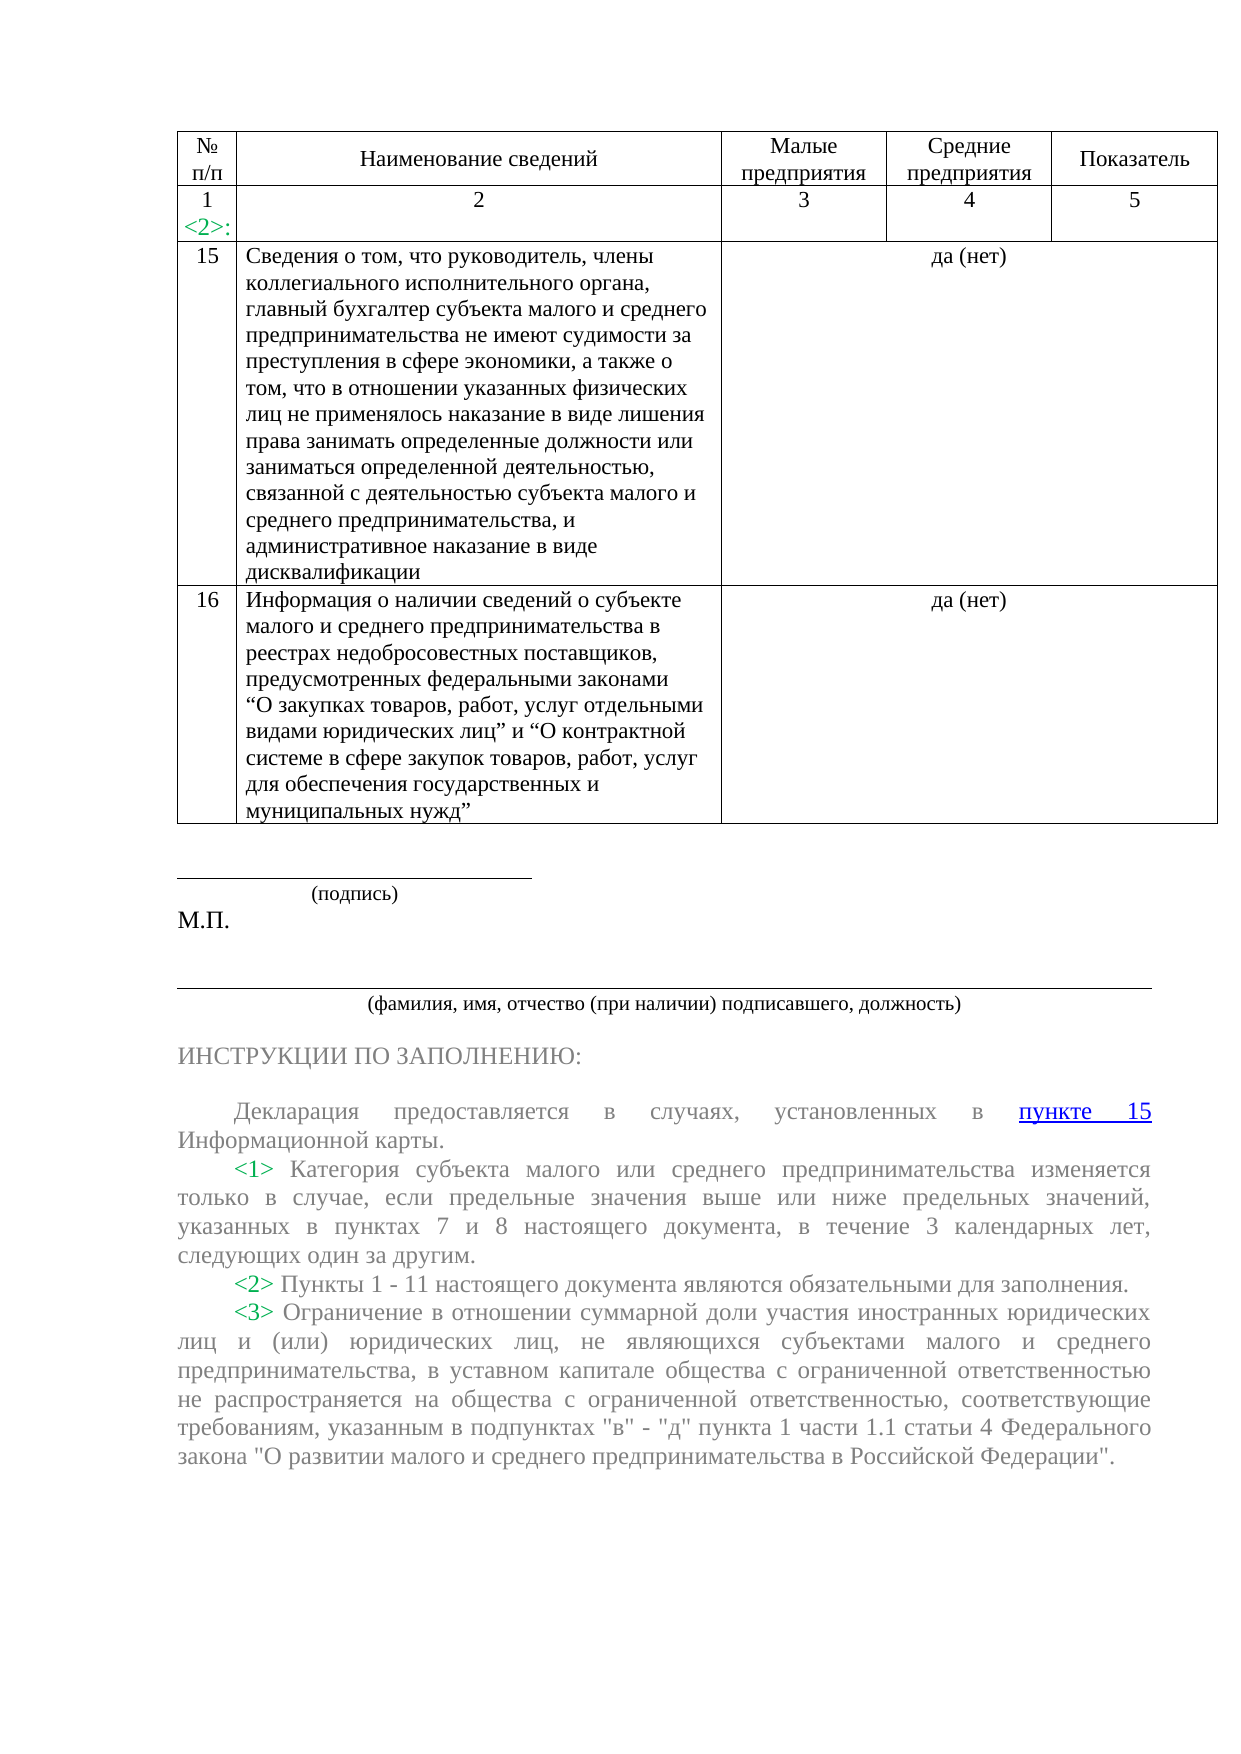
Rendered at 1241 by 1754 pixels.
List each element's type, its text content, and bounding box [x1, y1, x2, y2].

text М.П. [177, 905, 1152, 934]
text (фамилия, имя, отчество (при наличии) подписавшего, должность) [177, 989, 1152, 1015]
table_header Наименование сведений [237, 132, 721, 185]
text <2> Пункты 1 - 11 настоящего документа являются обязательными для заполнения. [177, 1269, 1152, 1297]
table_cell да (нет) [722, 586, 1217, 823]
table_cell 4 [887, 186, 1051, 241]
text <3> Ограничение в отношении суммарной доли участия иностранных юридических лиц и (или) юридических лиц, не являющихся субъектами малого и среднего предпринимательства, в уставном капитале общества с ограниченной ответственностью не распространяется на общества с ограниченной ответственностью, соответствующие требованиям, указанным в подпунктах "в" - "д" пункта 1 части 1.1 статьи 4 Федерального закона "О развитии малого и среднего предпринимательства в Российской Федерации". [177, 1297, 1152, 1470]
table_header Показатель [1052, 132, 1217, 185]
table_cell 16 [178, 586, 236, 823]
table_cell да (нет) [722, 242, 1217, 585]
text ИНСТРУКЦИИ ПО ЗАПОЛНЕНИЮ: [177, 1041, 1152, 1070]
table_cell 2 [237, 186, 721, 241]
table_cell 3 [722, 186, 886, 241]
text (подпись) [177, 879, 532, 905]
table_cell 1 <2>: [178, 186, 236, 241]
text Декларация предоставляется в случаях, установленных в пункте 15 Информационной карты. [177, 1096, 1152, 1154]
table_cell Сведения о том, что руководитель, члены коллегиального исполнительного органа, главный бухгалтер субъекта малого и среднего предпринимательства не имеют судимости за преступления в сфере экономики, а также о том, что в отношении указанных физических лиц не применялось наказание в виде лишения права занимать определенные должности или заниматься определенной деятельностью, связанной с деятельностью субъекта малого и среднего предпринимательства, и административное наказание в виде дисквалификации [237, 242, 721, 585]
table_header Средние предприятия [887, 132, 1051, 185]
table_cell 15 [178, 242, 236, 585]
table_cell 5 [1052, 186, 1217, 241]
table_header Малые предприятия [722, 132, 886, 185]
table_cell Информация о наличии сведений о субъекте малого и среднего предпринимательства в реестрах недобросовестных поставщиков, предусмотренных федеральными законами “О закупках товаров, работ, услуг отдельными видами юридических лиц” и “О контрактной системе в сфере закупок товаров, работ, услуг для обеспечения государственных и муниципальных нужд” [237, 586, 721, 823]
text <1> Категория субъекта малого или среднего предпринимательства изменяется только в случае, если предельные значения выше или ниже предельных значений, указанных в пунктах 7 и 8 настоящего документа, в течение 3 календарных лет, следующих один за другим. [177, 1154, 1152, 1269]
table_header № п/п [178, 132, 236, 185]
